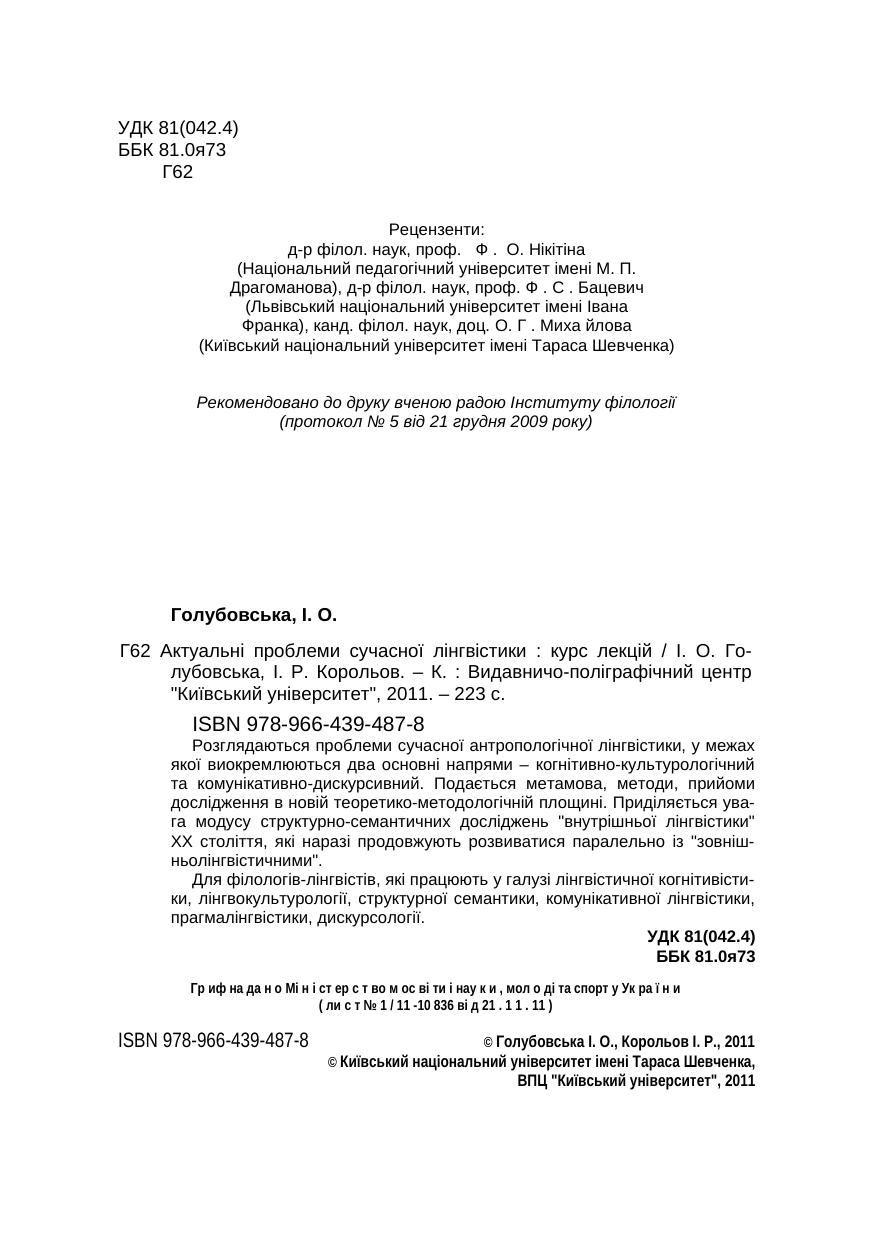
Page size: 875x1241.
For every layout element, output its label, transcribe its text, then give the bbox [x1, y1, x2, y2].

text Г62 Актуальні проблеми сучасної лінгвістики : курс лекцій / І. О. Го- лубовська, І. Р. Корольов. – К. : Видавничо-поліграфічний центр "Київський університет", 2011. – 223 с. [119, 640, 752, 704]
text (Львівський національний університет імені Івана Франка), канд. філол. наук, доц. О. Г . Миха йлова [209, 297, 664, 335]
text д-р філол. наук, проф. Ф . О. Нікітіна [123, 239, 750, 259]
text Рекомендовано до друку вченою радою Інституту філології [123, 393, 750, 412]
text УДК 81(042.4) [116, 117, 240, 139]
text Г62 [115, 161, 240, 182]
text © Київський національний університет імені Тараса Шевченка, [104, 1052, 755, 1071]
text ISBN 978-966-439-487-8 © Голубовська І. О., Корольов І. Р., 2011 [104, 1028, 755, 1052]
text (Національний педагогічний університет імені М. П. Драгоманова), д-р філол. наук, проф. Ф . С . Бацевич [178, 259, 695, 297]
text ВПЦ "Київський університет", 2011 [104, 1071, 755, 1090]
text Для філологів-лінгвістів, які працюють у галузі лінгвістичної когнітивісти- ки, лінгвокультурології, структурної семантики, комунікативної лінгвістики, прагмалінгвістики, дискурсології. [171, 870, 755, 927]
text ( ли с т № 1 / 11 -10 836 ві д 21 . 1 1 . 11 ) [312, 997, 559, 1013]
text ББК 81.0я73 [116, 139, 228, 160]
text Розглядаються проблеми сучасної антропологічної лінгвістики, у межах якої виокремлюються два основні напрями – когнітивно-культурологічний та комунікативно-дискурсивний. Подається метамова, методи, прийоми дослідження в новій теоретико-методологічній площині. Приділяється ува- га модусу структурно-семантичних досліджень "внутрішньої лінгвістики" ХХ століття, які наразі продовжують розвиватися паралельно із "зовніш- ньолінгвістичними". [171, 736, 755, 870]
text ББК 81.0я73 [104, 946, 755, 966]
text Гр иф на да н о Мі н і ст ер с т во м ос ві ти і нау к и , мол о ді та спорт у Ук ра ї н и [121, 980, 750, 997]
text (Київський національний університет імені Тараса Шевченка) [123, 335, 750, 354]
text Рецензенти: [314, 220, 559, 239]
text (протокол № 5 від 21 грудня 2009 року) [123, 412, 750, 431]
text Голубовська, І. О. [171, 604, 770, 625]
text УДК 81(042.4) [104, 927, 755, 946]
text ISBN 978-966-439-487-8 [192, 712, 770, 736]
